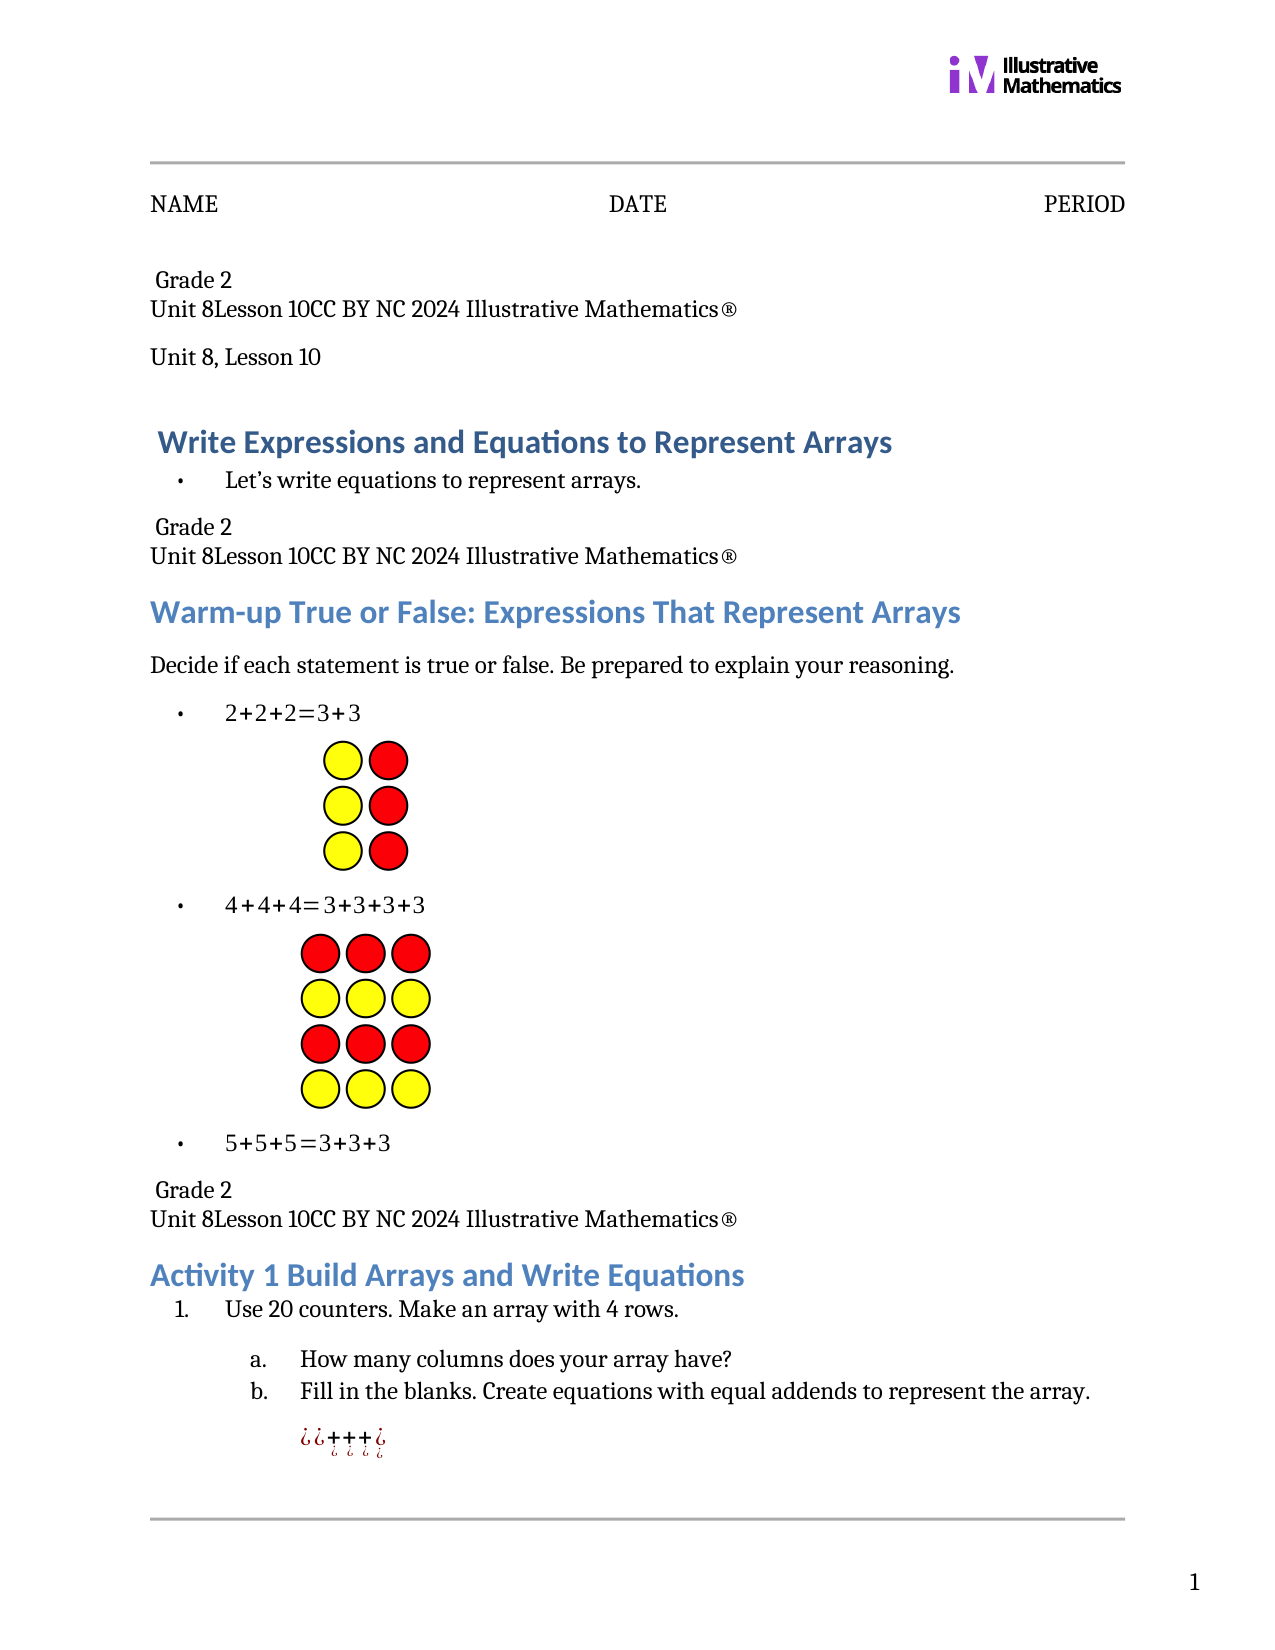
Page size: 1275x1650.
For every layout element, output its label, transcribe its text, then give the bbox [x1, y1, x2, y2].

picture [949, 55, 1121, 93]
text Grade 2 Unit 8Lesson 10CC BY NC 2024 Illustrative Mathematics® [150, 1176, 1125, 1233]
picture [243, 731, 488, 881]
text Grade 2 Unit 8Lesson 10CC BY NC 2024 Illustrative Mathematics® [150, 266, 1125, 324]
text Grade 2 Unit 8Lesson 10CC BY NC 2024 Illustrative Mathematics® [150, 513, 1125, 571]
subtitle Activity 1 Build Arrays and Write Equations [150, 1254, 1125, 1295]
text Unit 8, Lesson 10 [150, 342, 1125, 371]
list How many columns does your array have? [250, 1345, 1125, 1373]
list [250, 1377, 1125, 1406]
subtitle Write Expressions and Equations to Represent Arrays [150, 421, 1125, 462]
text Decide if each statement is true or false. Be prepared to explain your reasoning. [150, 651, 1125, 680]
subtitle Warm-up True or False: Expressions That Represent Arrays [150, 592, 1125, 632]
list Use 20 counters. Make an array with 4 rows. [175, 1295, 1125, 1324]
picture [243, 923, 488, 1119]
list Let’s write equations to represent arrays. [175, 466, 1125, 494]
